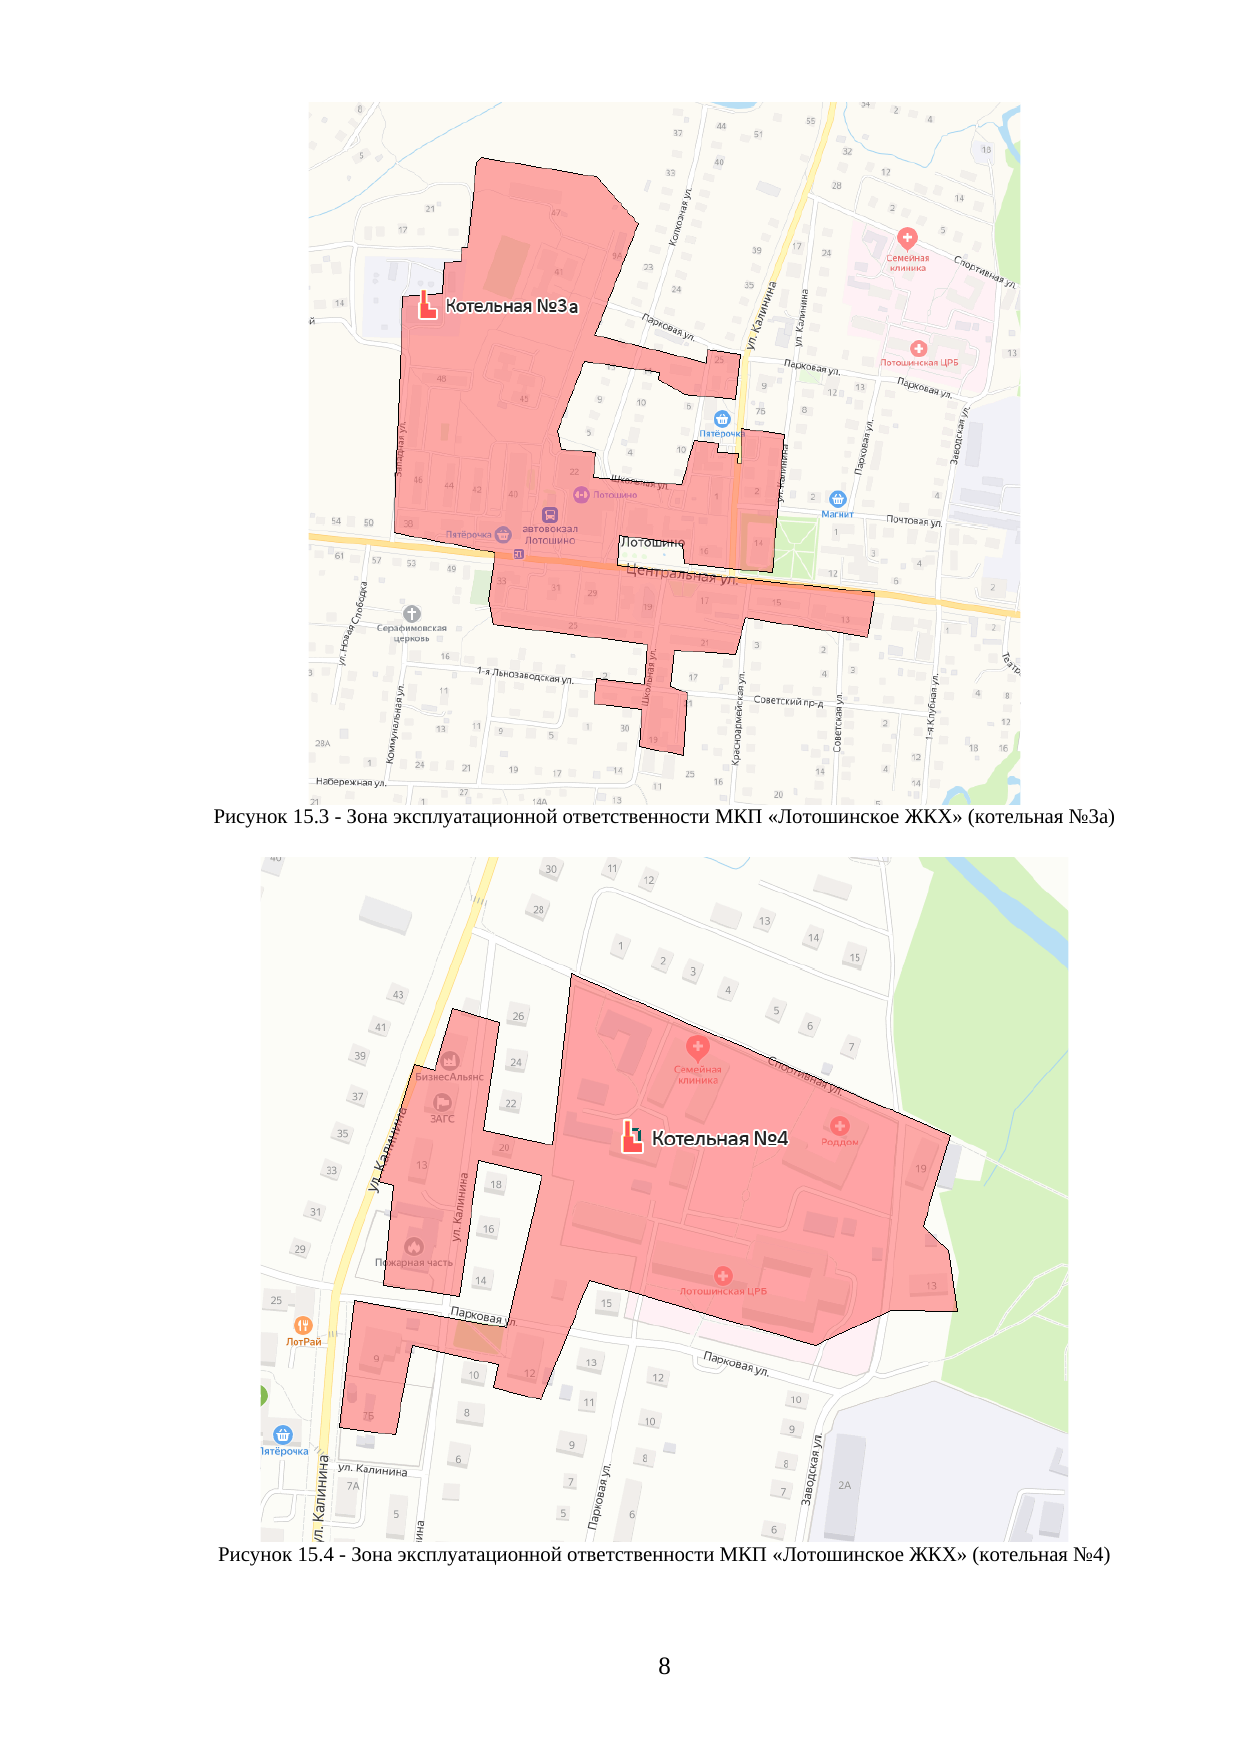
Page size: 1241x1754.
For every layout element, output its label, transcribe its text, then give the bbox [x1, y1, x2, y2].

picture [260, 857, 1069, 1542]
text Рисунок 15.3 - Зона эксплуатационной ответственности МКП «Лотошинское ЖКХ» (котельная №3а) [177, 804, 1152, 828]
picture [308, 102, 1021, 805]
text Рисунок 15.4 - Зона эксплуатационной ответственности МКП «Лотошинское ЖКХ» (котельная №4) [177, 1541, 1152, 1566]
